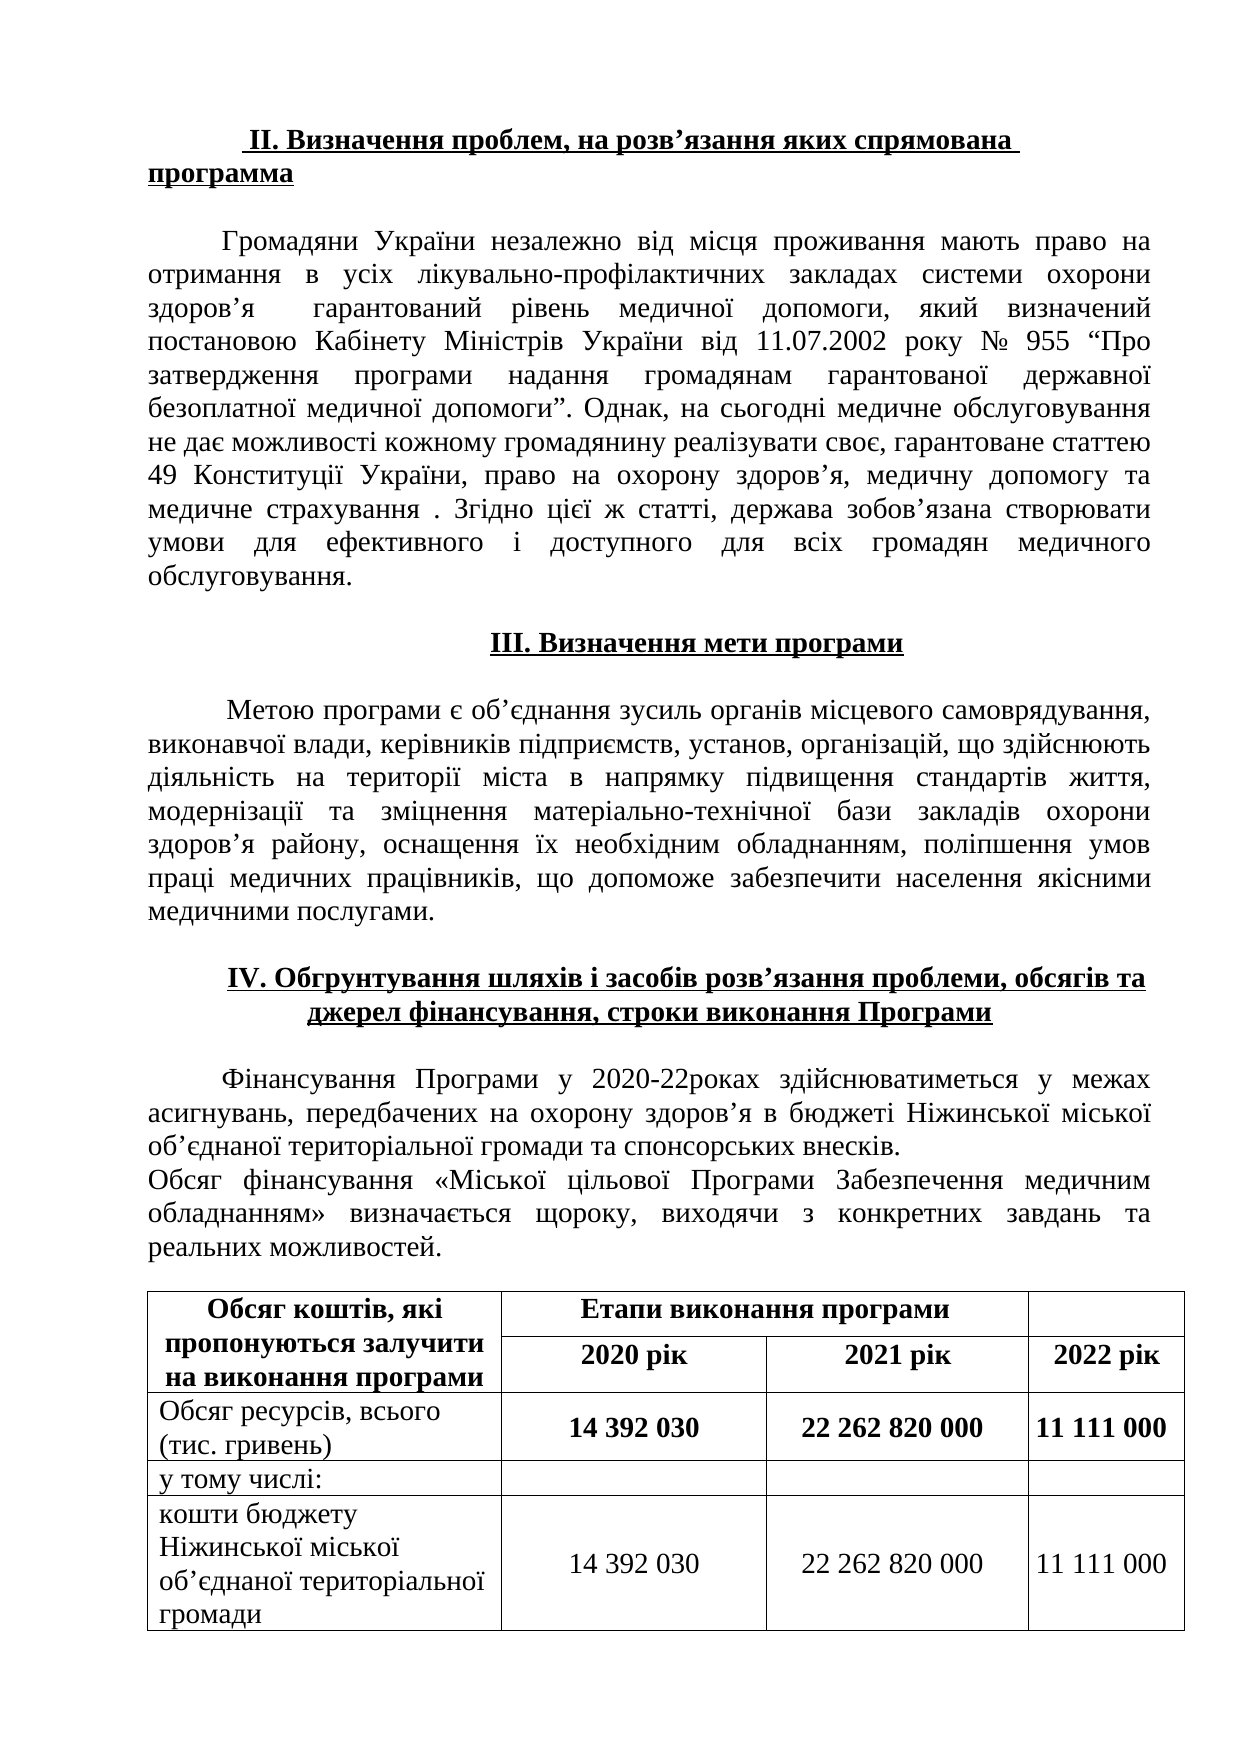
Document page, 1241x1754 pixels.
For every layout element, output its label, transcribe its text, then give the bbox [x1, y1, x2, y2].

text ІІ. Визначення проблем, на розв’язання яких спрямована программа [148, 122, 1152, 189]
text Метою програми є об’єднання зусиль органів місцевого самоврядування, виконавчої влади, керівників підприємств, установ, організацій, що здійснюють діяльність на території міста в напрямку підвищення стандартів життя, модернізації та зміцнення матеріально-технічної бази закладів охорони здоров’я району, оснащення їх необхідним обладнанням, поліпшення умов праці медичних працівників, що допоможе забезпечити населення якісними медичними послугами. [148, 692, 1152, 927]
table_cell 11 111 000 [1029, 1496, 1184, 1630]
table_cell 22 262 820 000 [767, 1393, 1028, 1460]
table_header Обсяг коштів, які пропонуються залучити на виконання програми [148, 1292, 501, 1392]
text Обсяг фінансування «Міської цільової Програми Забезпечення медичним обладнанням» визначається щороку, виходячи з конкретних завдань та реальних можливостей. [148, 1162, 1152, 1262]
text ІV. Обгрунтування шляхів і засобів розв’язання проблеми, обсягів та джерел фінансування, строки виконання Програми [148, 961, 1152, 1028]
text Громадяни України незалежно від місця проживання мають право на отримання в усіх лікувально-профілактичних закладах системи охорони здоров’я гарантований рівень медичної допомоги, який визначений постановою Кабінету Міністрів України від 11.07.2002 року № 955 “Про затвердження програми надання громадянам гарантованої державної безоплатної медичної допомоги”. Однак, на сьогодні медичне обслуговування не дає можливості кожному громадянину реалізувати своє, гарантоване статтею 49 Конституції України, право на охорону здоров’я, медичну допомогу та медичне страхування . Згідно цієї ж статті, держава зобов’язана створювати умови для ефективного і доступного для всіх громадян медичного обслуговування. [148, 223, 1152, 592]
table_cell 2020 рік [502, 1337, 766, 1392]
table_cell 14 392 030 [502, 1496, 766, 1630]
table_cell [1029, 1461, 1184, 1495]
table_cell [767, 1461, 1028, 1495]
table_cell 2021 рік [767, 1337, 1028, 1392]
table_header Етапи виконання програми [502, 1292, 1028, 1336]
table_header [1029, 1292, 1184, 1336]
table_cell у тому числі: [148, 1461, 501, 1495]
table_cell 2022 рік [1029, 1337, 1184, 1392]
table_cell 14 392 030 [502, 1393, 766, 1460]
table_cell кошти бюджету Ніжинської міської об’єднаної територіальної громади [148, 1496, 501, 1630]
text ІІІ. Визначення мети програми [148, 625, 1152, 659]
table_cell 22 262 820 000 [767, 1496, 1028, 1630]
text Фінансування Програми у 2020-22роках здійснюватиметься у межах асигнувань, передбачених на охорону здоров’я в бюджеті Ніжинської міської об’єднаної територіальної громади та спонсорських внесків. [148, 1061, 1152, 1162]
table_cell Обсяг ресурсів, всього (тис. гривень) [148, 1393, 501, 1460]
table_cell [502, 1461, 766, 1495]
table_cell 11 111 000 [1029, 1393, 1184, 1460]
